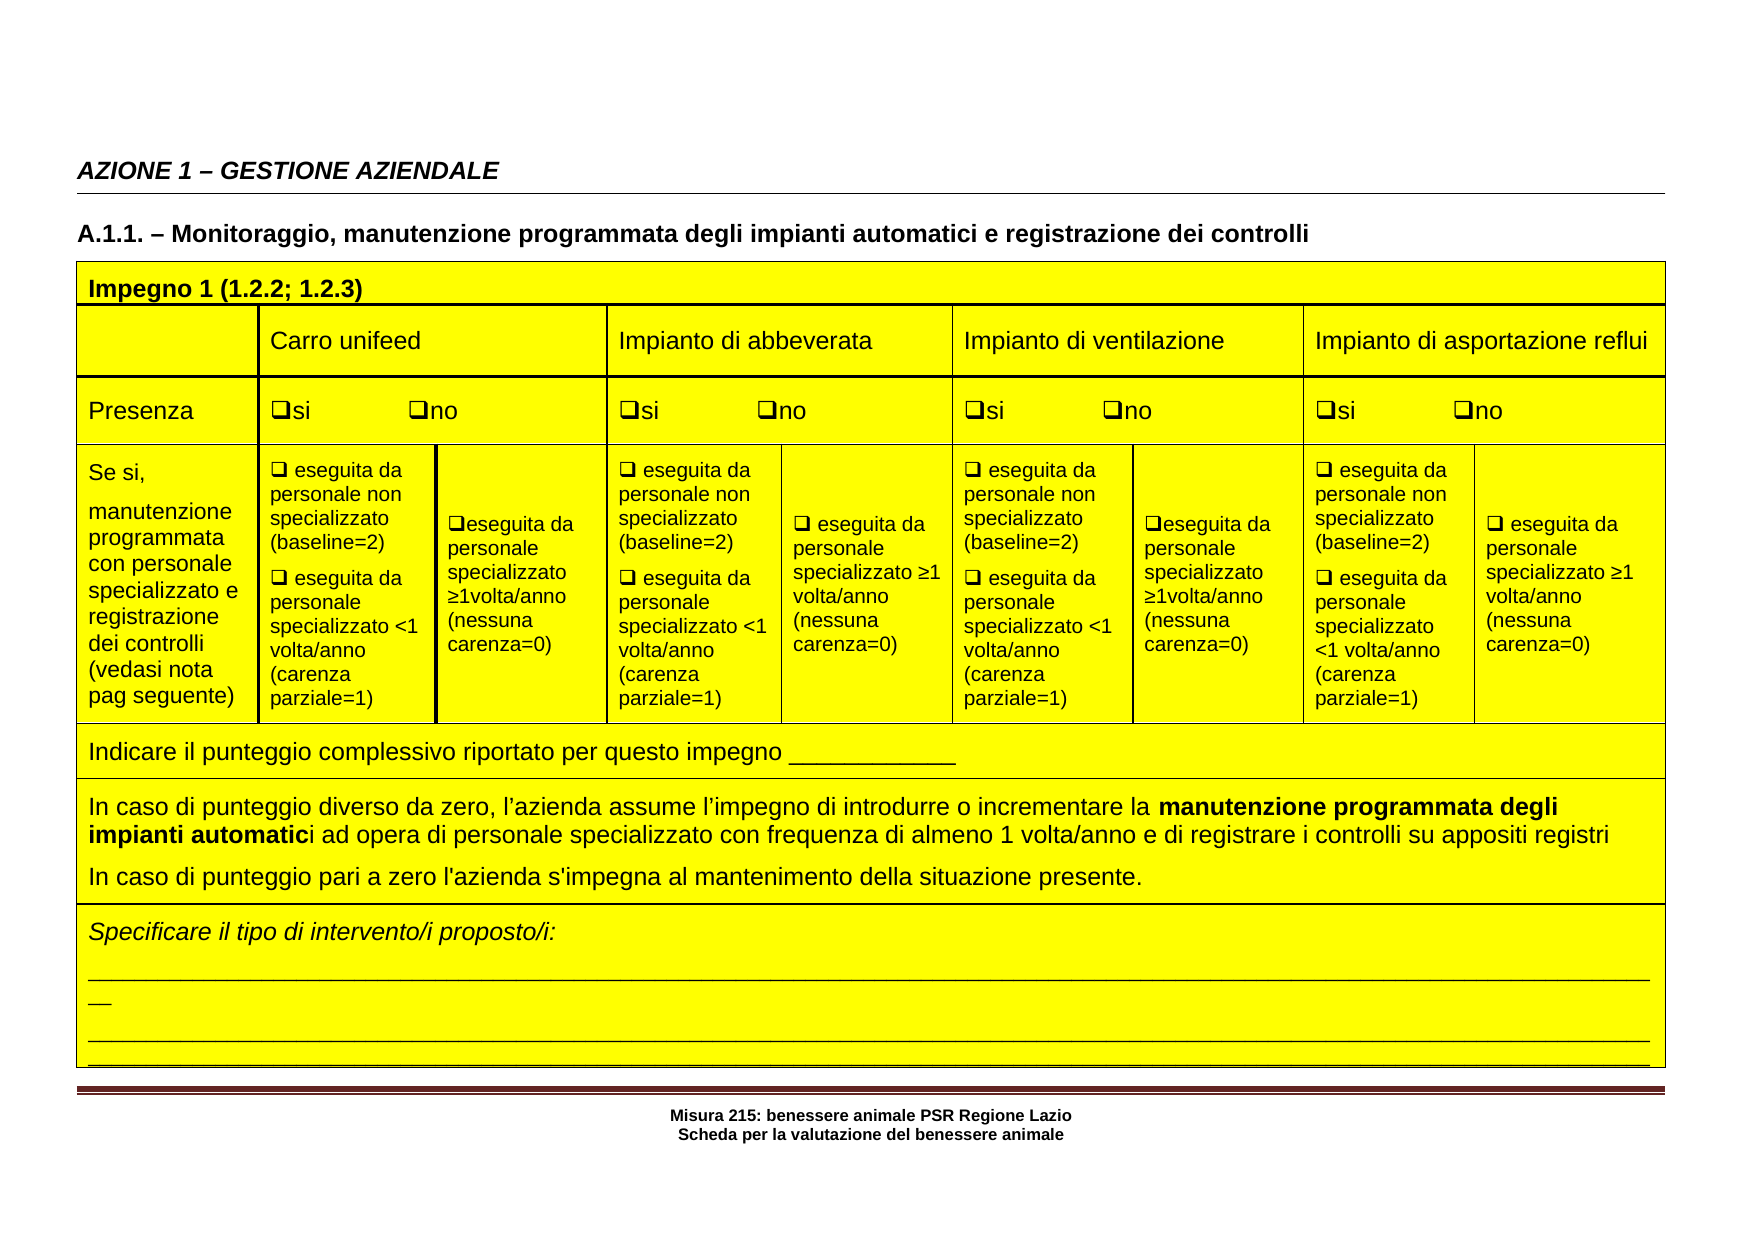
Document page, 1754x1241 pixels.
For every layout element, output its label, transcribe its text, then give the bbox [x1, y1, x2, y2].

table_cell Impianto di ventilazione [953, 306, 1303, 375]
table_cell eseguita da personale non specializzato (baseline=2) eseguita da personale specializzato <1 volta/anno (carenza parziale=1) [260, 445, 434, 722]
table_cell si no [608, 378, 952, 443]
table_cell si no [953, 378, 1303, 443]
table_cell [77, 306, 257, 375]
table_cell si no [1304, 378, 1665, 443]
table_cell Presenza [77, 378, 257, 443]
table_cell eseguita da personale specializzato ≥1volta/anno (nessuna carenza=0) [438, 445, 606, 722]
table_cell si no [260, 378, 606, 443]
table_cell Carro unifeed [260, 306, 606, 375]
table_cell eseguita da personale specializzato ≥1 volta/anno (nessuna carenza=0) [1475, 445, 1665, 722]
table_cell eseguita da personale non specializzato (baseline=2) eseguita da personale specializzato <1 volta/anno (carenza parziale=1) [608, 445, 781, 722]
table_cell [77, 905, 1665, 1067]
table_cell eseguita da personale specializzato ≥1 volta/anno (nessuna carenza=0) [782, 445, 952, 722]
table_cell eseguita da personale non specializzato (baseline=2) eseguita da personale specializzato <1 volta/anno (carenza parziale=1) [953, 445, 1132, 722]
table_header Impegno 1 (1.2.2; 1.2.3) [77, 262, 1665, 303]
table_cell In caso di punteggio diverso da zero, l’azienda assume l’impegno di introdurre o incrementare la manutenzione programmata degli impianti automatici ad opera di personale specializzato con frequenza di almeno 1 volta/anno e di registrare i controlli su appositi registri In caso di punteggio pari a zero l'azienda s'impegna al mantenimento della situazione presente. [77, 779, 1665, 903]
table_cell eseguita da personale non specializzato (baseline=2) eseguita da personale specializzato <1 volta/anno (carenza parziale=1) [1304, 445, 1474, 722]
text azione 1 – gestione AZIENDALE [77, 156, 1665, 193]
table_cell eseguita da personale specializzato ≥1volta/anno (nessuna carenza=0) [1134, 445, 1303, 722]
table_cell Indicare il punteggio complessivo riportato per questo impegno ____________ [77, 724, 1665, 778]
text A.1.1. – Monitoraggio, manutenzione programmata degli impianti automatici e registrazione dei controlli [77, 219, 1665, 248]
table_cell Impianto di abbeverata [608, 306, 952, 375]
table_cell Impianto di asportazione reflui [1304, 306, 1665, 375]
table_cell Se si, manutenzione programmata con personale specializzato e registrazione dei controlli (vedasi nota pag seguente) [77, 445, 257, 722]
